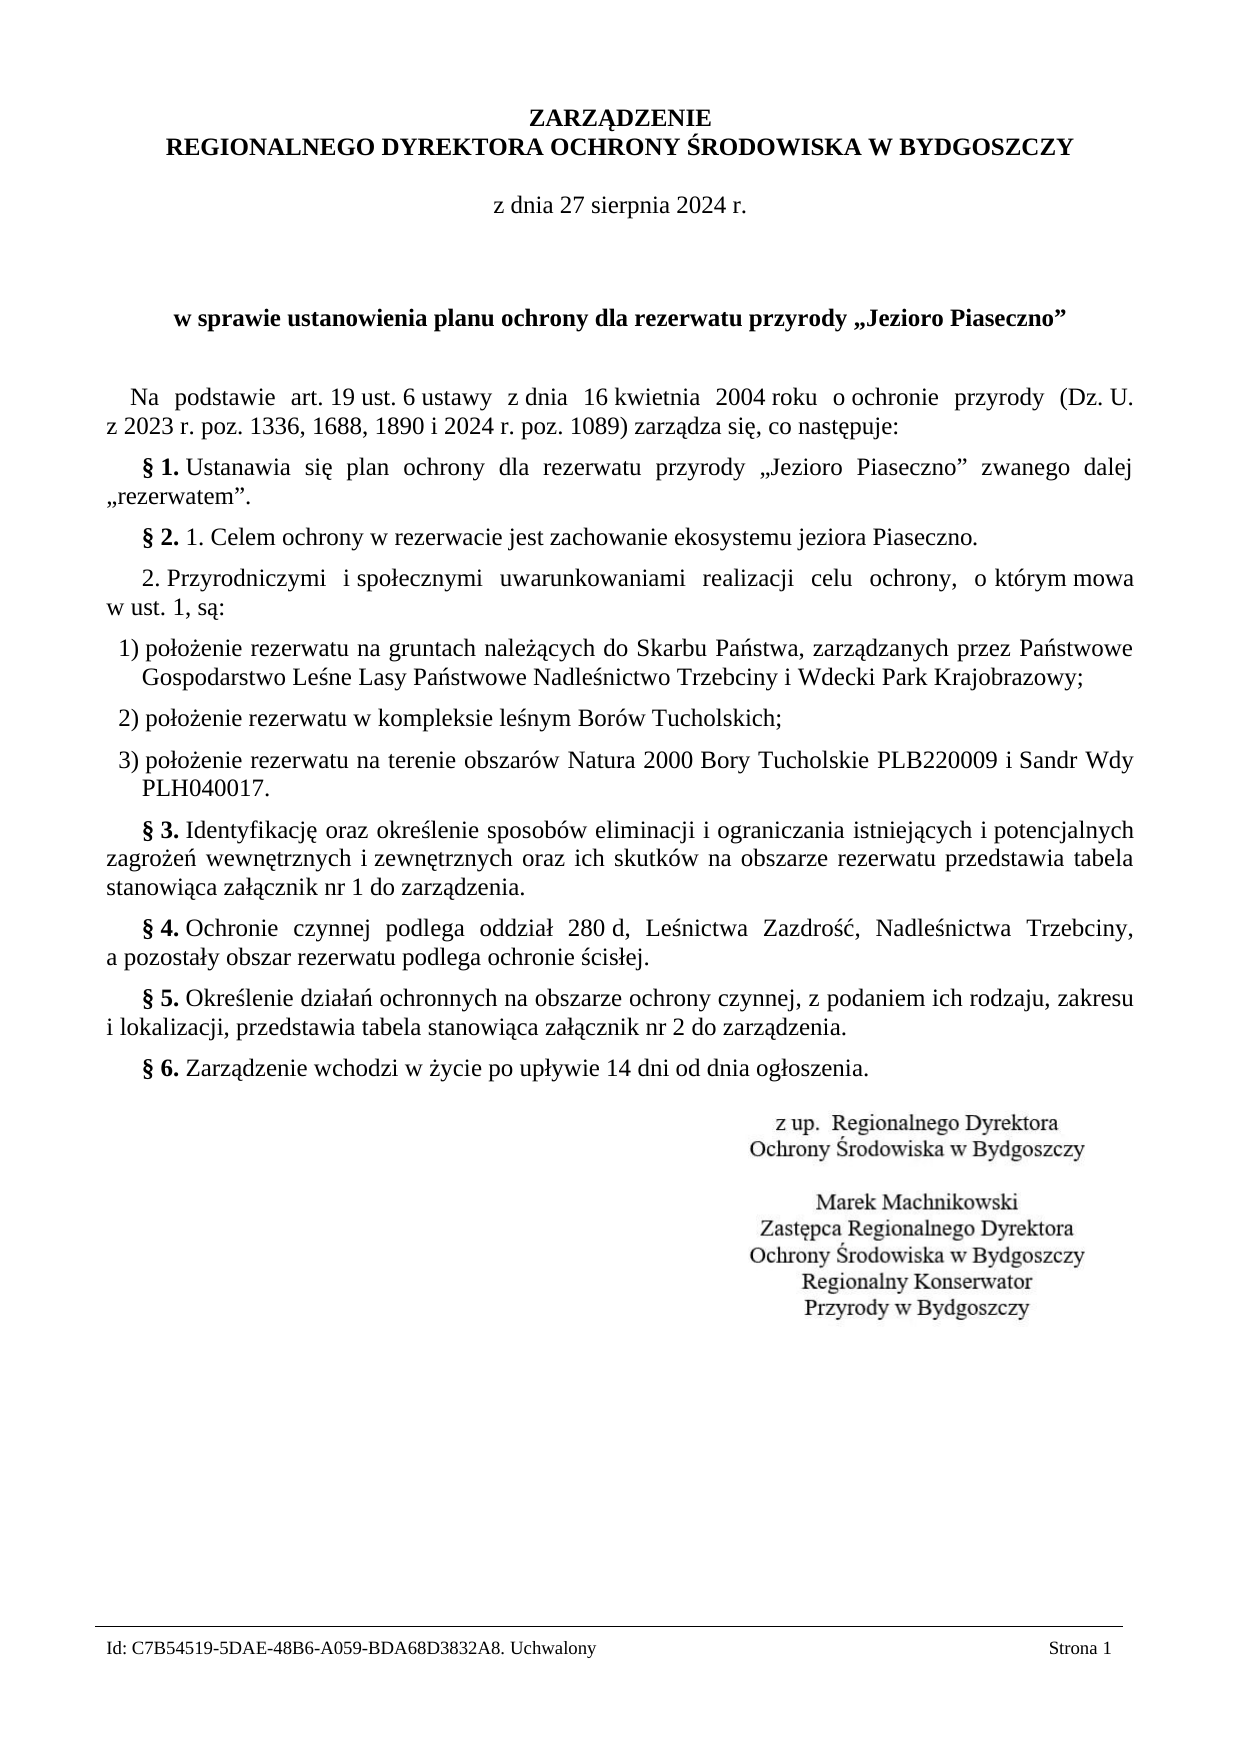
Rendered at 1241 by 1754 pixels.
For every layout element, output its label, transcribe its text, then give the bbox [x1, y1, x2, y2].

text 2) położenie rezerwatu w kompleksie leśnym Borów Tucholskich; [118, 703, 1134, 732]
text 1) położenie rezerwatu na gruntach należących do Skarbu Państwa, zarządzanych przez Państwowe Gospodarstwo Leśne Lasy Państwowe Nadleśnictwo Trzebciny i Wdecki Park Krajobrazowy; [118, 633, 1134, 691]
text § 5. Określenie działań ochronnych na obszarze ochrony czynnej, z podaniem ich rodzaju, zakresu i lokalizacji, przedstawia tabela stanowiąca załącznik nr 2 do zarządzenia. [106, 983, 1134, 1041]
text § 3. Identyfikację oraz określenie sposobów eliminacji i ograniczania istniejących i potencjalnych zagrożeń wewnętrznych i zewnętrznych oraz ich skutków na obszarze rezerwatu przedstawia tabela stanowiąca załącznik nr 1 do zarządzenia. [106, 815, 1134, 901]
text 3) położenie rezerwatu na terenie obszarów Natura 2000 Bory Tucholskie PLB220009 i Sandr Wdy PLH040017. [118, 745, 1134, 802]
text § 1. Ustanawia się plan ochrony dla rezerwatu przyrody „Jezioro Piaseczno” zwanego dalej „rezerwatem”. [106, 452, 1134, 510]
text Na podstawie art. 19 ust. 6 ustawy z dnia 16 kwietnia 2004 roku o ochronie przyrody (Dz. U. z 2023 r. poz. 1336, 1688, 1890 i 2024 r. poz. 1089) zarządza się, co następuje: [106, 382, 1134, 440]
text z dnia 27 sierpnia 2024 r. [106, 190, 1134, 219]
text § 2. 1. Celem ochrony w rezerwacie jest zachowanie ekosystemu jeziora Piaseczno. [106, 522, 1134, 551]
picture [724, 1094, 1116, 1342]
text § 4. Ochronie czynnej podlega oddział 280 d, Leśnictwa Zazdrość, Nadleśnictwa Trzebciny, a pozostały obszar rezerwatu podlega ochronie ścisłej. [106, 913, 1134, 971]
text 2. Przyrodniczymi i społecznymi uwarunkowaniami realizacji celu ochrony, o którym mowa w ust. 1, są: [106, 563, 1134, 621]
text w sprawie ustanowienia planu ochrony dla rezerwatu przyrody „Jezioro Piaseczno” [106, 303, 1134, 332]
text § 6. Zarządzenie wchodzi w życie po upływie 14 dni od dnia ogłoszenia. [106, 1053, 1134, 1082]
text Zarządzenie Regionalnego Dyrektora Ochrony Środowiska w Bydgoszczy [106, 103, 1134, 161]
